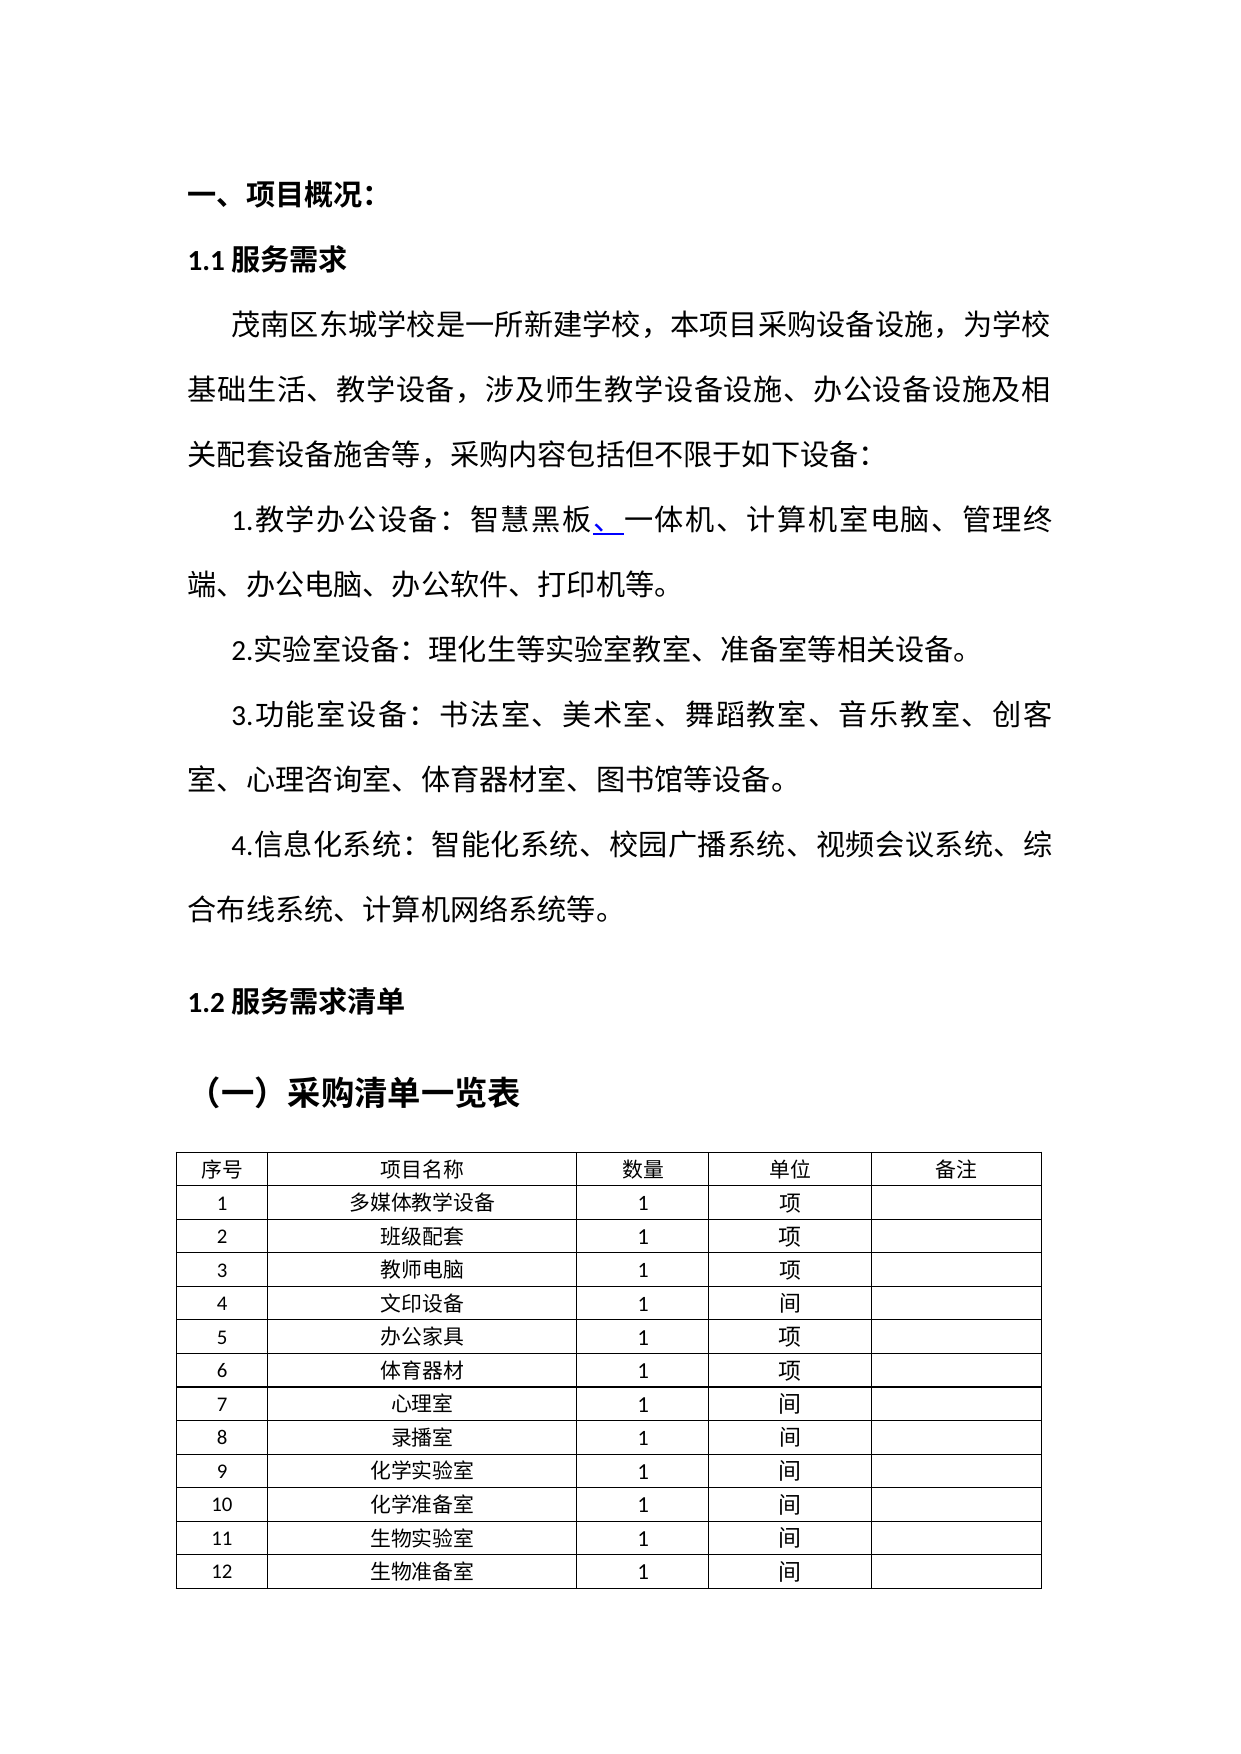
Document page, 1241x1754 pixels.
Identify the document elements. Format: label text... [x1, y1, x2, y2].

table_cell 心理室 [268, 1388, 576, 1420]
table_cell 12 [177, 1555, 267, 1588]
table_cell 1 [577, 1320, 708, 1353]
table_cell 1 [577, 1421, 708, 1453]
table_cell 1 [577, 1388, 708, 1420]
table_cell 间 [709, 1455, 871, 1487]
table_cell 1 [577, 1220, 708, 1252]
table_cell 1 [577, 1287, 708, 1319]
table_cell [872, 1287, 1041, 1319]
table_cell 1 [577, 1455, 708, 1487]
table_cell 3 [177, 1253, 267, 1286]
table_header 备注 [872, 1153, 1041, 1185]
table_cell 生物准备室 [268, 1555, 576, 1588]
table_cell 8 [177, 1421, 267, 1453]
table_cell 项 [709, 1320, 871, 1353]
table_cell 间 [709, 1388, 871, 1420]
table_header 序号 [177, 1153, 267, 1185]
table_cell 5 [177, 1320, 267, 1353]
table_cell 间 [709, 1287, 871, 1319]
table_cell 间 [709, 1421, 871, 1453]
table_cell 2 [177, 1220, 267, 1252]
table_cell 4 [177, 1287, 267, 1319]
table_cell 1 [577, 1488, 708, 1521]
table_cell [872, 1320, 1041, 1353]
table_header 数量 [577, 1153, 708, 1185]
table_cell 11 [177, 1522, 267, 1554]
table_cell [872, 1555, 1041, 1588]
text 2.实验室设备：理化生等实验室教室、准备室等相关设备。 [187, 617, 1053, 682]
table_cell 文印设备 [268, 1287, 576, 1319]
text 茂南区东城学校是一所新建学校，本项目采购设备设施，为学校基础生活、教学设备，涉及师生教学设备设施、办公设备设施及相关配套设备施舍等，采购内容包括但不限于如下设备： [187, 292, 1053, 487]
table_cell 1 [577, 1354, 708, 1386]
table_cell [872, 1455, 1041, 1487]
text 1.教学办公设备：智慧黑板、一体机、计算机室电脑、管理终端、办公电脑、办公软件、打印机等。 [187, 487, 1053, 617]
table_cell [872, 1186, 1041, 1219]
table_cell [872, 1220, 1041, 1252]
table_cell [872, 1388, 1041, 1420]
text 3.功能室设备：书法室、美术室、舞蹈教室、音乐教室、创客室、心理咨询室、体育器材室、图书馆等设备。 [187, 682, 1053, 812]
table_cell 1 [577, 1253, 708, 1286]
table_cell 化学实验室 [268, 1455, 576, 1487]
table_cell 1 [577, 1555, 708, 1588]
table_cell 1 [177, 1186, 267, 1219]
table_cell 1 [577, 1186, 708, 1219]
table_cell 间 [709, 1555, 871, 1588]
table_cell 1 [577, 1522, 708, 1554]
table_cell 10 [177, 1488, 267, 1521]
text 1.2服务需求清单 [187, 968, 1053, 1033]
text 1.1服务需求 [187, 227, 1053, 292]
table_cell 间 [709, 1522, 871, 1554]
table_cell [872, 1421, 1041, 1453]
table_cell 6 [177, 1354, 267, 1386]
table_cell 办公家具 [268, 1320, 576, 1353]
table_cell 化学准备室 [268, 1488, 576, 1521]
table_cell 9 [177, 1455, 267, 1487]
text 4.信息化系统：智能化系统、校园广播系统、视频会议系统、综合布线系统、计算机网络系统等。 [187, 812, 1053, 942]
table_header 单位 [709, 1153, 871, 1185]
table_cell 项 [709, 1186, 871, 1219]
table_cell [872, 1354, 1041, 1386]
table_cell 7 [177, 1388, 267, 1420]
table_cell 间 [709, 1488, 871, 1521]
table_cell 教师电脑 [268, 1253, 576, 1286]
table_cell 多媒体教学设备 [268, 1186, 576, 1219]
table_cell 项 [709, 1253, 871, 1286]
table_cell 班级配套 [268, 1220, 576, 1252]
table_cell 项 [709, 1220, 871, 1252]
table_cell [872, 1522, 1041, 1554]
table_cell 项 [709, 1354, 871, 1386]
text 一、项目概况： [187, 162, 1053, 227]
table_cell 体育器材 [268, 1354, 576, 1386]
table_cell [872, 1253, 1041, 1286]
text （一）采购清单一览表 [187, 1060, 1053, 1125]
table_header 项目名称 [268, 1153, 576, 1185]
table_cell [872, 1488, 1041, 1521]
table_cell 录播室 [268, 1421, 576, 1453]
table_cell 生物实验室 [268, 1522, 576, 1554]
